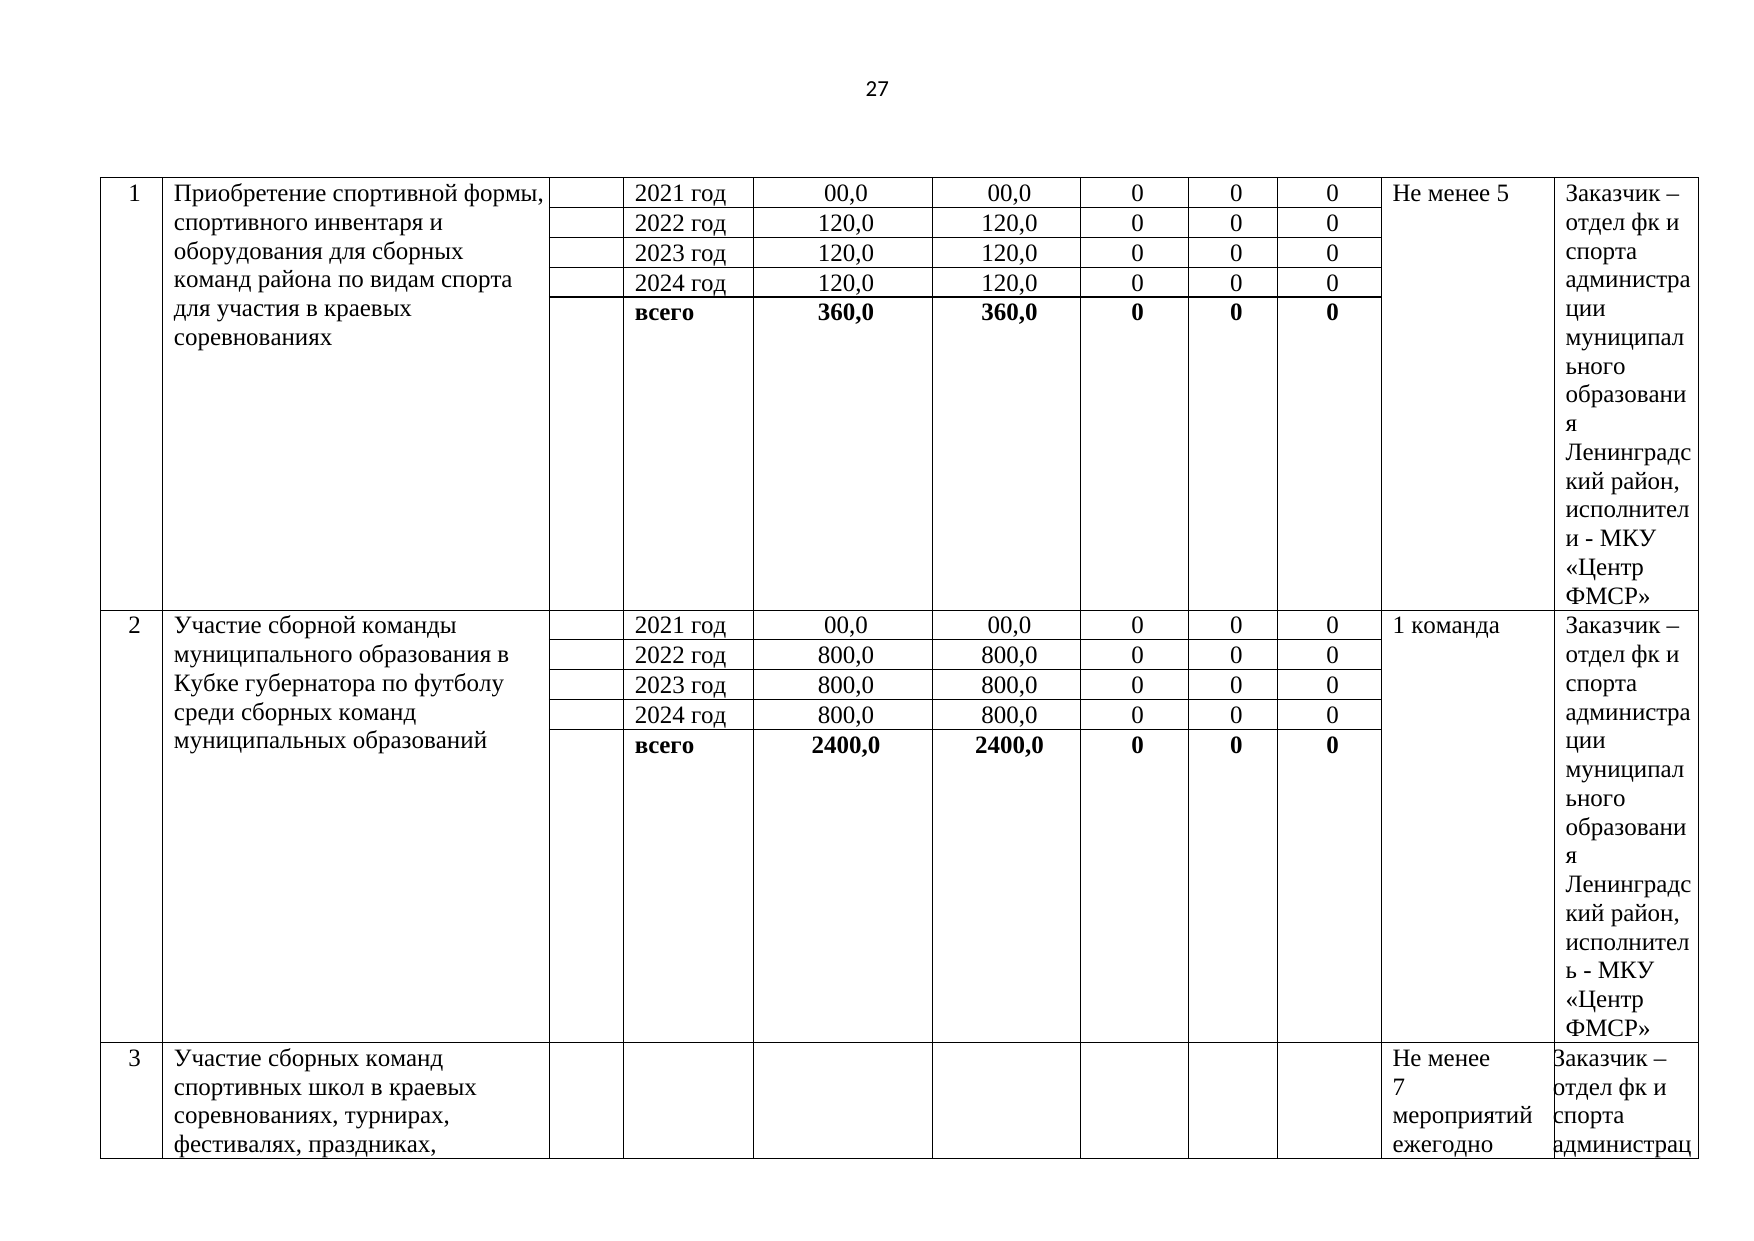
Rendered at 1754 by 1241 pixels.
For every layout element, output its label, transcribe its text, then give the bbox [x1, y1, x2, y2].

table_cell 0 [1081, 268, 1188, 296]
table_cell [933, 1043, 1080, 1158]
table_cell 00,0 [933, 178, 1080, 207]
table_cell [1278, 1043, 1381, 1158]
table_cell 0 [1081, 730, 1188, 1042]
table_cell 0 [1278, 238, 1381, 267]
table_cell [754, 1043, 932, 1158]
table_cell [1189, 1043, 1277, 1158]
table_cell 00,0 [933, 611, 1080, 639]
table_cell [550, 298, 623, 609]
table_cell всего [624, 298, 753, 609]
table_cell 0 [1189, 208, 1277, 237]
table_cell [550, 730, 623, 1042]
table_cell [550, 208, 623, 237]
table_cell 0 [1278, 298, 1381, 609]
table_cell 0 [1189, 268, 1277, 296]
table_cell [550, 670, 623, 699]
table_cell 2024 год [624, 700, 753, 729]
table_cell 800,0 [754, 700, 932, 729]
table_cell 120,0 [754, 268, 932, 296]
table_cell 120,0 [933, 268, 1080, 296]
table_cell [1555, 1043, 1698, 1158]
table_cell 0 [1278, 208, 1381, 237]
table_cell 0 [1081, 670, 1188, 699]
table_cell 0 [1278, 178, 1381, 207]
table_cell 2022 год [624, 208, 753, 237]
table_cell 800,0 [933, 670, 1080, 699]
table_cell Заказчик – отдел фк и спорта администрации муниципального образования Ленинградский район, исполнитель - МКУ «Центр ФМСР» [1555, 611, 1698, 1042]
table_cell [1081, 1043, 1188, 1158]
table_cell 2024 год [624, 268, 753, 296]
table_cell 0 [1278, 730, 1381, 1042]
table_cell 120,0 [933, 208, 1080, 237]
table_cell Приобретение спортивной формы, спортивного инвентаря и оборудования для сборных команд района по видам спорта для участия в краевых соревнованиях [163, 178, 549, 609]
table_cell [550, 640, 623, 669]
table_cell 0 [1278, 670, 1381, 699]
table_cell 360,0 [933, 298, 1080, 609]
table_cell [550, 178, 623, 207]
table_cell [550, 268, 623, 296]
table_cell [163, 1043, 549, 1158]
table_cell 00,0 [754, 611, 932, 639]
table_cell 800,0 [754, 640, 932, 669]
table_cell Заказчик – отдел фк и спорта администрации муниципального образования Ленинградский район, исполнители - МКУ «Центр ФМСР» [1555, 178, 1698, 609]
table_cell 0 [1189, 700, 1277, 729]
table_cell 0 [1278, 700, 1381, 729]
table_cell Участие сборной команды муниципального образования в Кубке губернатора по футболу среди сборных команд муниципальных образований [163, 611, 549, 1042]
table_cell 2 [101, 611, 162, 1042]
table_cell 0 [1081, 178, 1188, 207]
table_cell 800,0 [754, 670, 932, 699]
table_cell 0 [1081, 640, 1188, 669]
table_cell 3 [101, 1043, 162, 1158]
table_cell 00,0 [754, 178, 932, 207]
table_cell 800,0 [933, 640, 1080, 669]
table_cell [550, 1043, 623, 1158]
table_cell 2021 год [624, 178, 753, 207]
table_cell 0 [1278, 640, 1381, 669]
table_cell 800,0 [933, 700, 1080, 729]
table_cell 0 [1278, 611, 1381, 639]
table_cell [550, 700, 623, 729]
table_cell 360,0 [754, 298, 932, 609]
table_cell 120,0 [933, 238, 1080, 267]
table_cell 2400,0 [754, 730, 932, 1042]
table_cell 120,0 [754, 238, 932, 267]
table_cell 0 [1189, 238, 1277, 267]
table_cell 2023 год [624, 670, 753, 699]
table_cell 2022 год [624, 640, 753, 669]
table_cell 1 команда [1382, 611, 1554, 1042]
table_cell [624, 1043, 753, 1158]
table_cell 0 [1189, 611, 1277, 639]
table_cell [550, 611, 623, 639]
table_cell 0 [1081, 700, 1188, 729]
table_cell [550, 238, 623, 267]
table_cell 0 [1081, 611, 1188, 639]
table_cell 120,0 [754, 208, 932, 237]
table_cell 2021 год [624, 611, 753, 639]
table_cell 0 [1081, 238, 1188, 267]
table_cell 0 [1189, 298, 1277, 609]
table_cell 1 [101, 178, 162, 609]
table_cell 0 [1189, 178, 1277, 207]
table_cell 0 [1081, 208, 1188, 237]
table_cell 0 [1278, 268, 1381, 296]
table_cell всего [624, 730, 753, 1042]
table_cell 2400,0 [933, 730, 1080, 1042]
table_cell 2023 год [624, 238, 753, 267]
table_cell 0 [1189, 730, 1277, 1042]
table_cell Не менее 5 [1382, 178, 1554, 609]
table_cell 0 [1081, 298, 1188, 609]
table_cell 0 [1189, 640, 1277, 669]
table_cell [1382, 1043, 1554, 1158]
table_cell 0 [1189, 670, 1277, 699]
